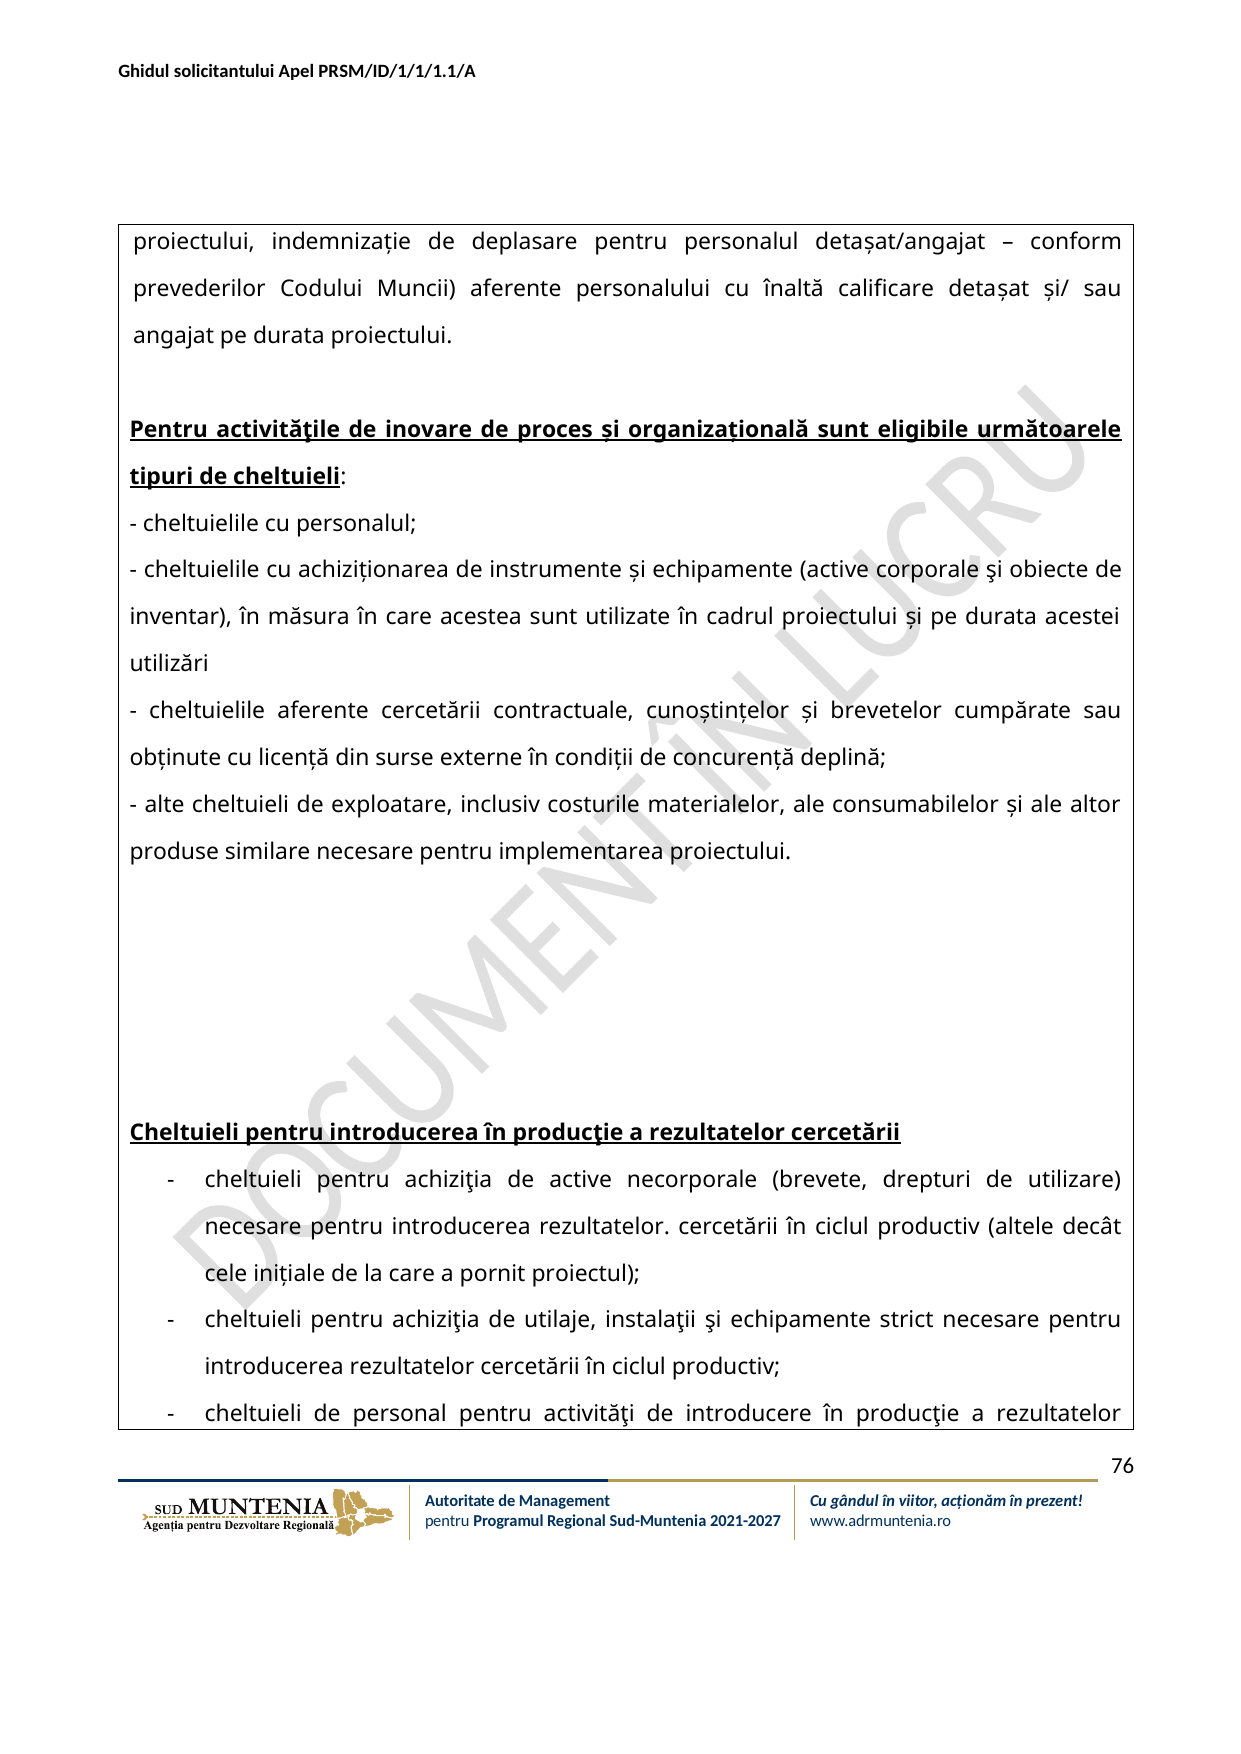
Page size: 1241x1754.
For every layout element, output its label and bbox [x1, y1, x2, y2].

table_header [119, 225, 1133, 1428]
